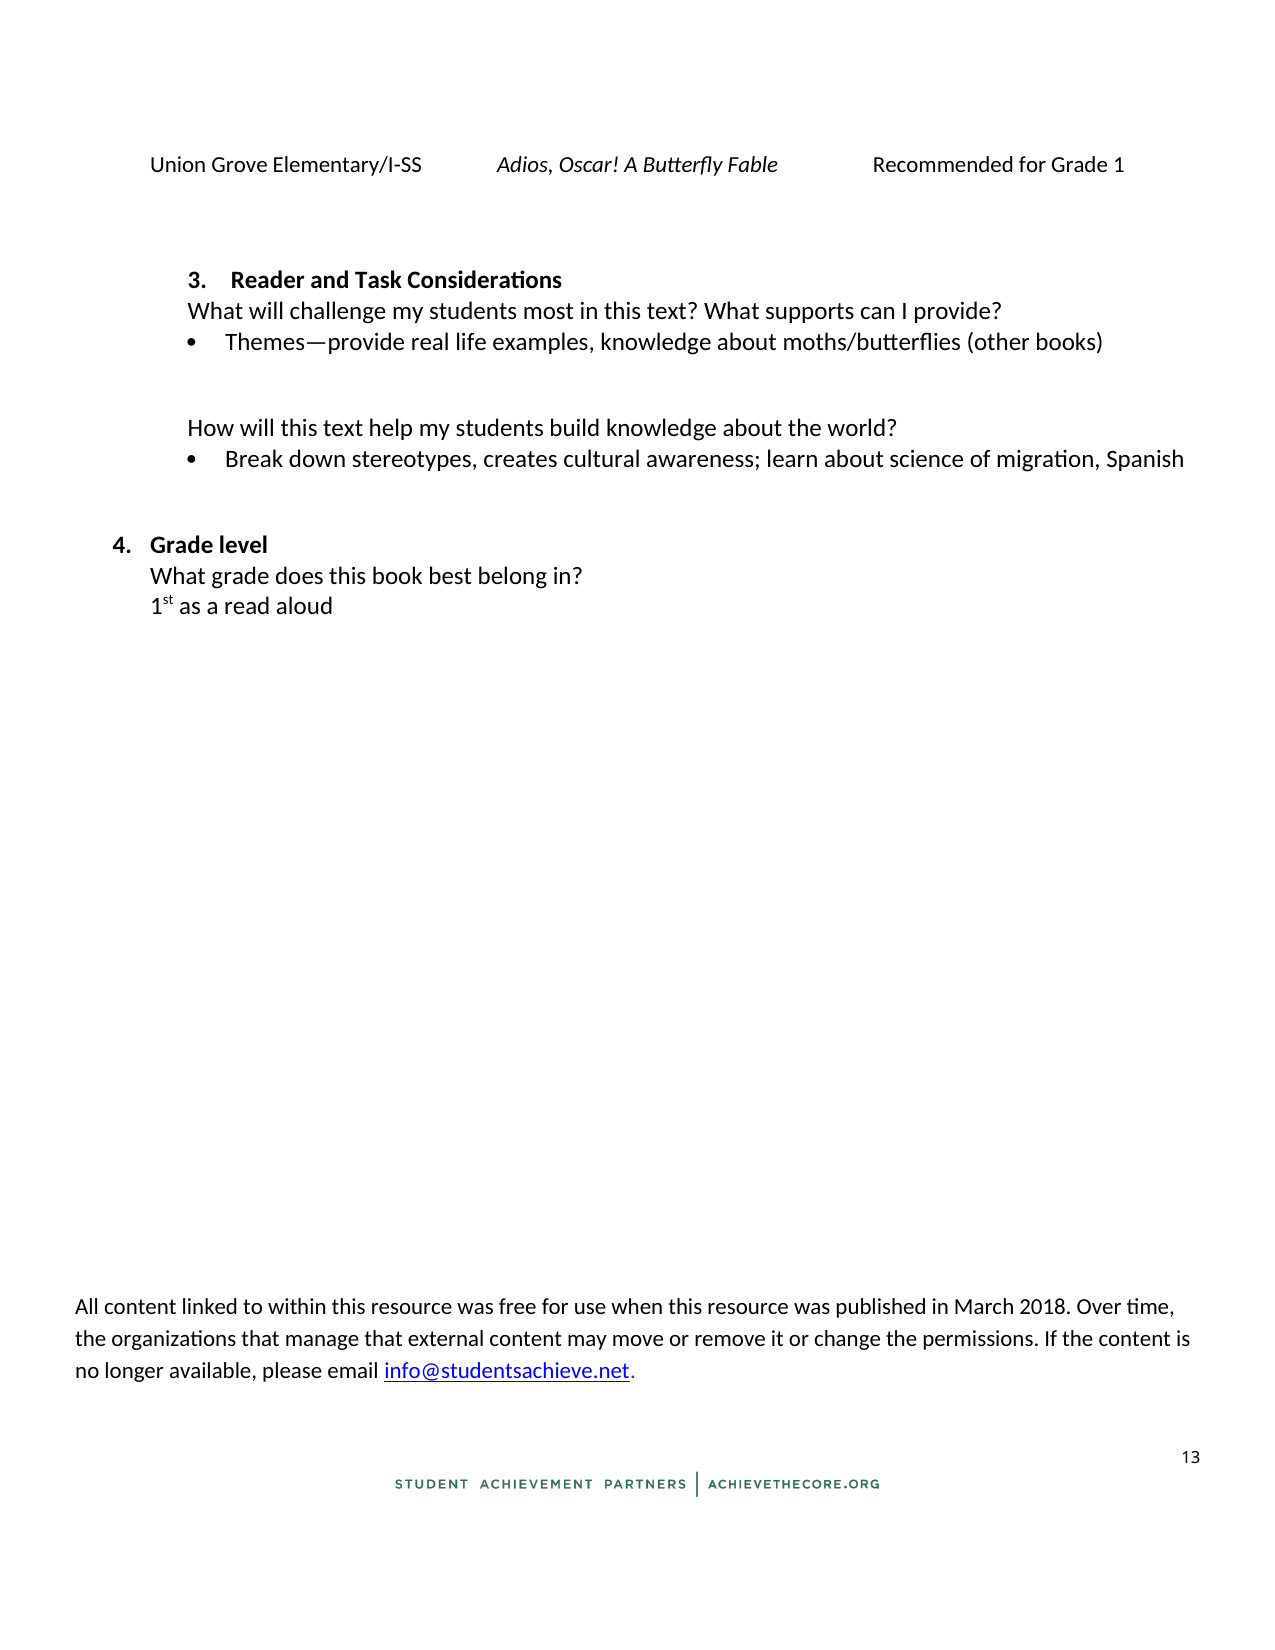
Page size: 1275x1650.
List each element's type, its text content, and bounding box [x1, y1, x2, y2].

text What grade does this book best belong in? [150, 560, 1200, 590]
list Grade level [112, 529, 1200, 560]
text All content linked to within this resource was free for use when this resource was published in March 2018. Over time, the organizations that manage that external content may move or remove it or change the permissions. If the content is no longer available, please email info@studentsachieve.net. [75, 1292, 1200, 1385]
text What will challenge my students most in this text? What supports can I provide? [112, 295, 1200, 326]
text 1st as a read aloud [150, 590, 1200, 621]
list Themes—provide real life examples, knowledge about moths/butterflies (other books) [187, 326, 1200, 356]
picture [384, 1468, 892, 1500]
list Break down stereotypes, creates cultural awareness; learn about science of migration, Spanish [187, 443, 1200, 473]
list Reader and Task Considerations [150, 264, 1200, 295]
text How will this text help my students build knowledge about the world? [112, 412, 1200, 443]
